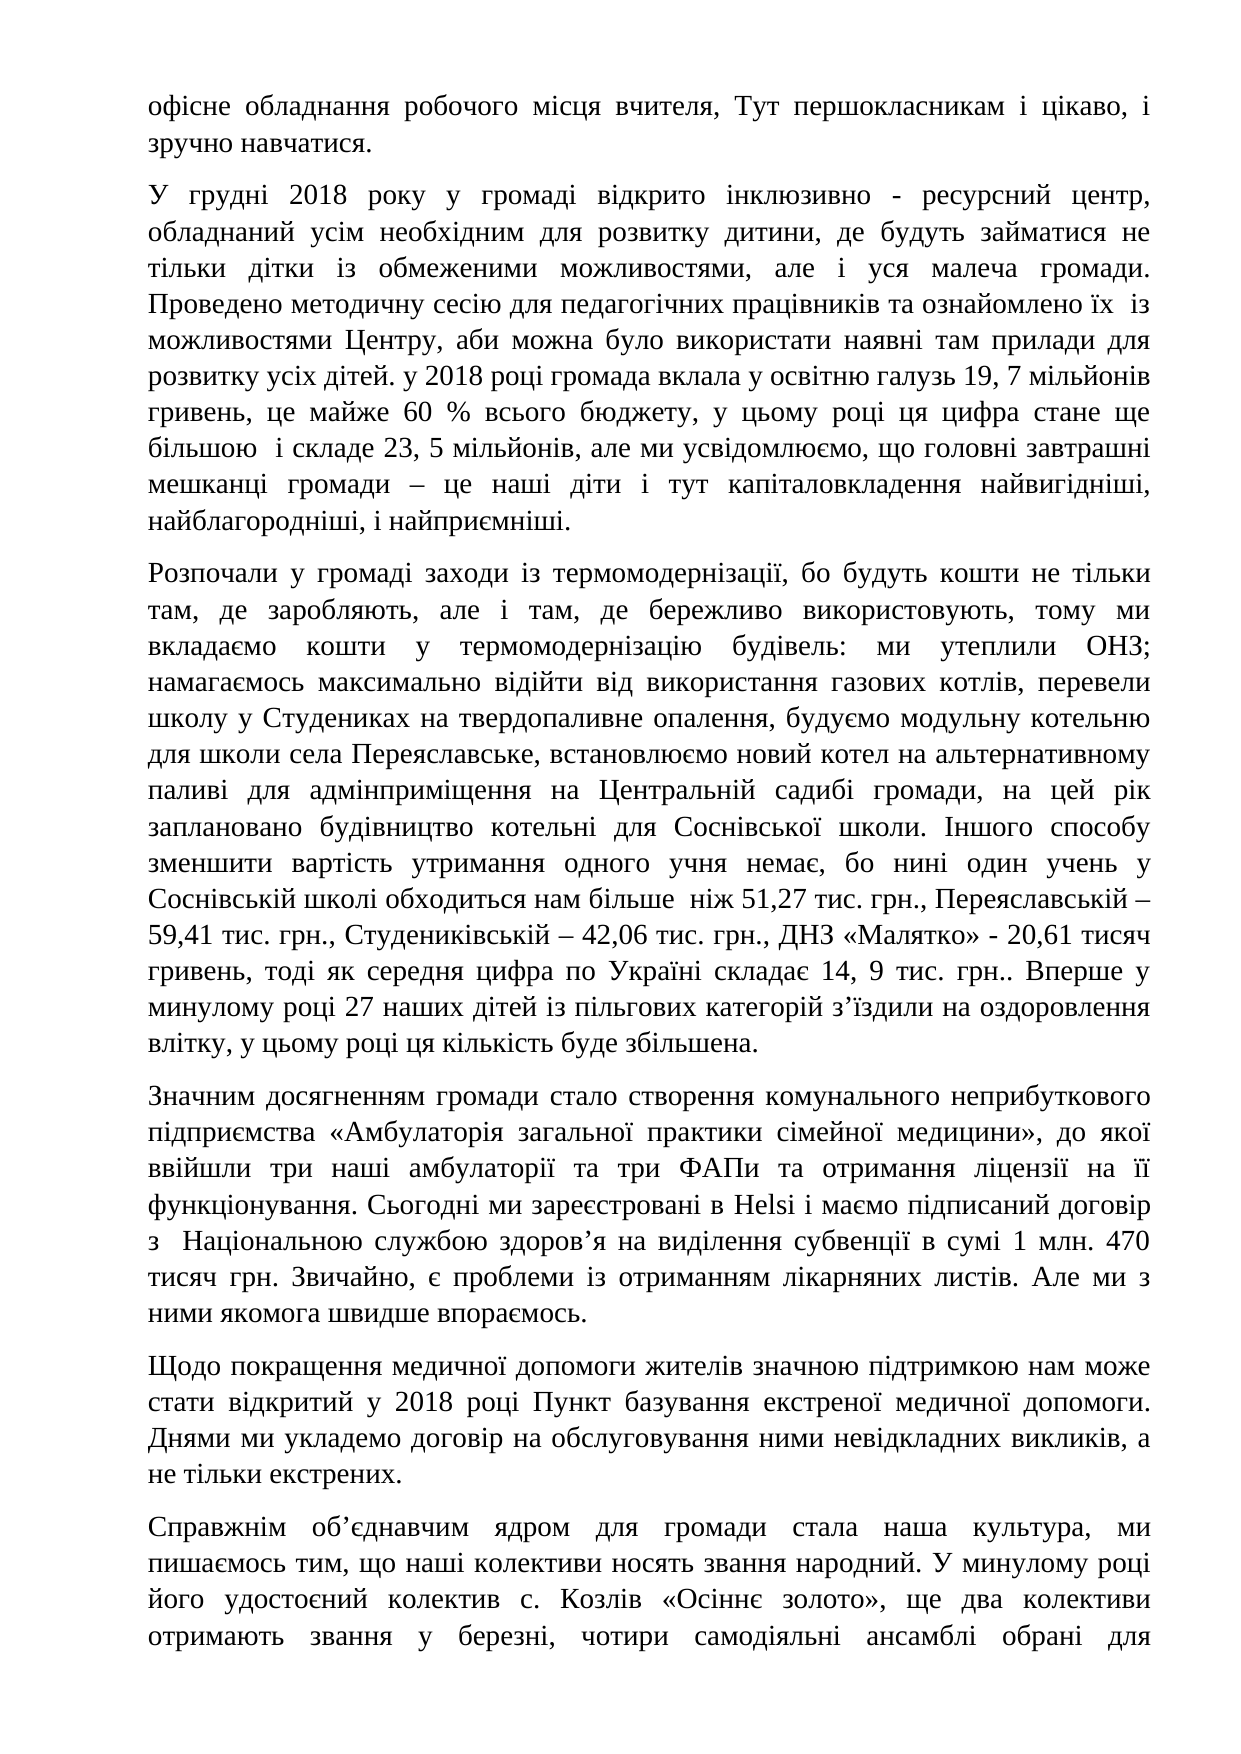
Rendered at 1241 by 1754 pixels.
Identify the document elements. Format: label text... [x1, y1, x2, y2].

text Щодо покращення медичної допомоги жителів значною підтримкою нам може стати відкритий у 2018 році Пункт базування екстреної медичної допомоги. Днями ми укладемо договір на обслуговування ними невідкладних викликів, а не тільки екстрених. [148, 1348, 1152, 1490]
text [148, 88, 1152, 158]
text Розпочали у громаді заходи із термомодернізації, бо будуть кошти не тільки там, де заробляють, але і там, де бережливо використовують, тому ми вкладаємо кошти у термомодернізацію будівель: ми утеплили ОНЗ; намагаємось максимально відійти від використання газових котлів, перевели школу у Студениках на твердопаливне опалення, будуємо модульну котельню для школи села Переяславське, встановлюємо новий котел на альтернативному паливі для адмінприміщення на Центральній садибі громади, на цей рік заплановано будівництво котельні для Соснівської школи. Іншого способу зменшити вартість утримання одного учня немає, бо нині один учень у Соснівській школі обходиться нам більше ніж 51,27 тис. грн., Переяславській – 59,41 тис. грн., Студениківській – 42,06 тис. грн., ДНЗ «Малятко» - 20,61 тисяч гривень, тоді як середня цифра по Україні складає 14, 9 тис. грн.. Вперше у минулому році 27 наших дітей із пільгових категорій з’їздили на оздоровлення влітку, у цьому році ця кількість буде збільшена. [148, 556, 1152, 1059]
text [148, 1509, 1152, 1651]
text Значним досягненням громади стало створення комунального неприбуткового підприємства «Амбулаторія загальної практики сімейної медицини», до якої ввійшли три наші амбулаторії та три ФАПи та отримання ліцензії на її функціонування. Сьогодні ми зареєстровані в Helsi і маємо підписаний договір з Національною службою здоров’я на виділення субвенції в сумі 1 млн. 470 тисяч грн. Звичайно, є проблеми із отриманням лікарняних листів. Але ми з ними якомога швидше впораємось. [148, 1078, 1152, 1329]
text У грудні 2018 року у громаді відкрито інклюзивно - ресурсний центр, обладнаний усім необхідним для розвитку дитини, де будуть займатися не тільки дітки із обмеженими можливостями, але і уся малеча громади. Проведено методичну сесію для педагогічних працівників та ознайомлено їх із можливостями Центру, аби можна було використати наявні там прилади для розвитку усіх дітей. у 2018 році громада вклала у освітню галузь 19, 7 мільйонів гривень, це майже 60 % всього бюджету, у цьому році ця цифра стане ще більшою і складе 23, 5 мільйонів, але ми усвідомлюємо, що головні завтрашні мешканці громади – це наші діти і тут капіталовкладення найвигідніші, найблагородніші, і найприємніші. [148, 177, 1152, 536]
